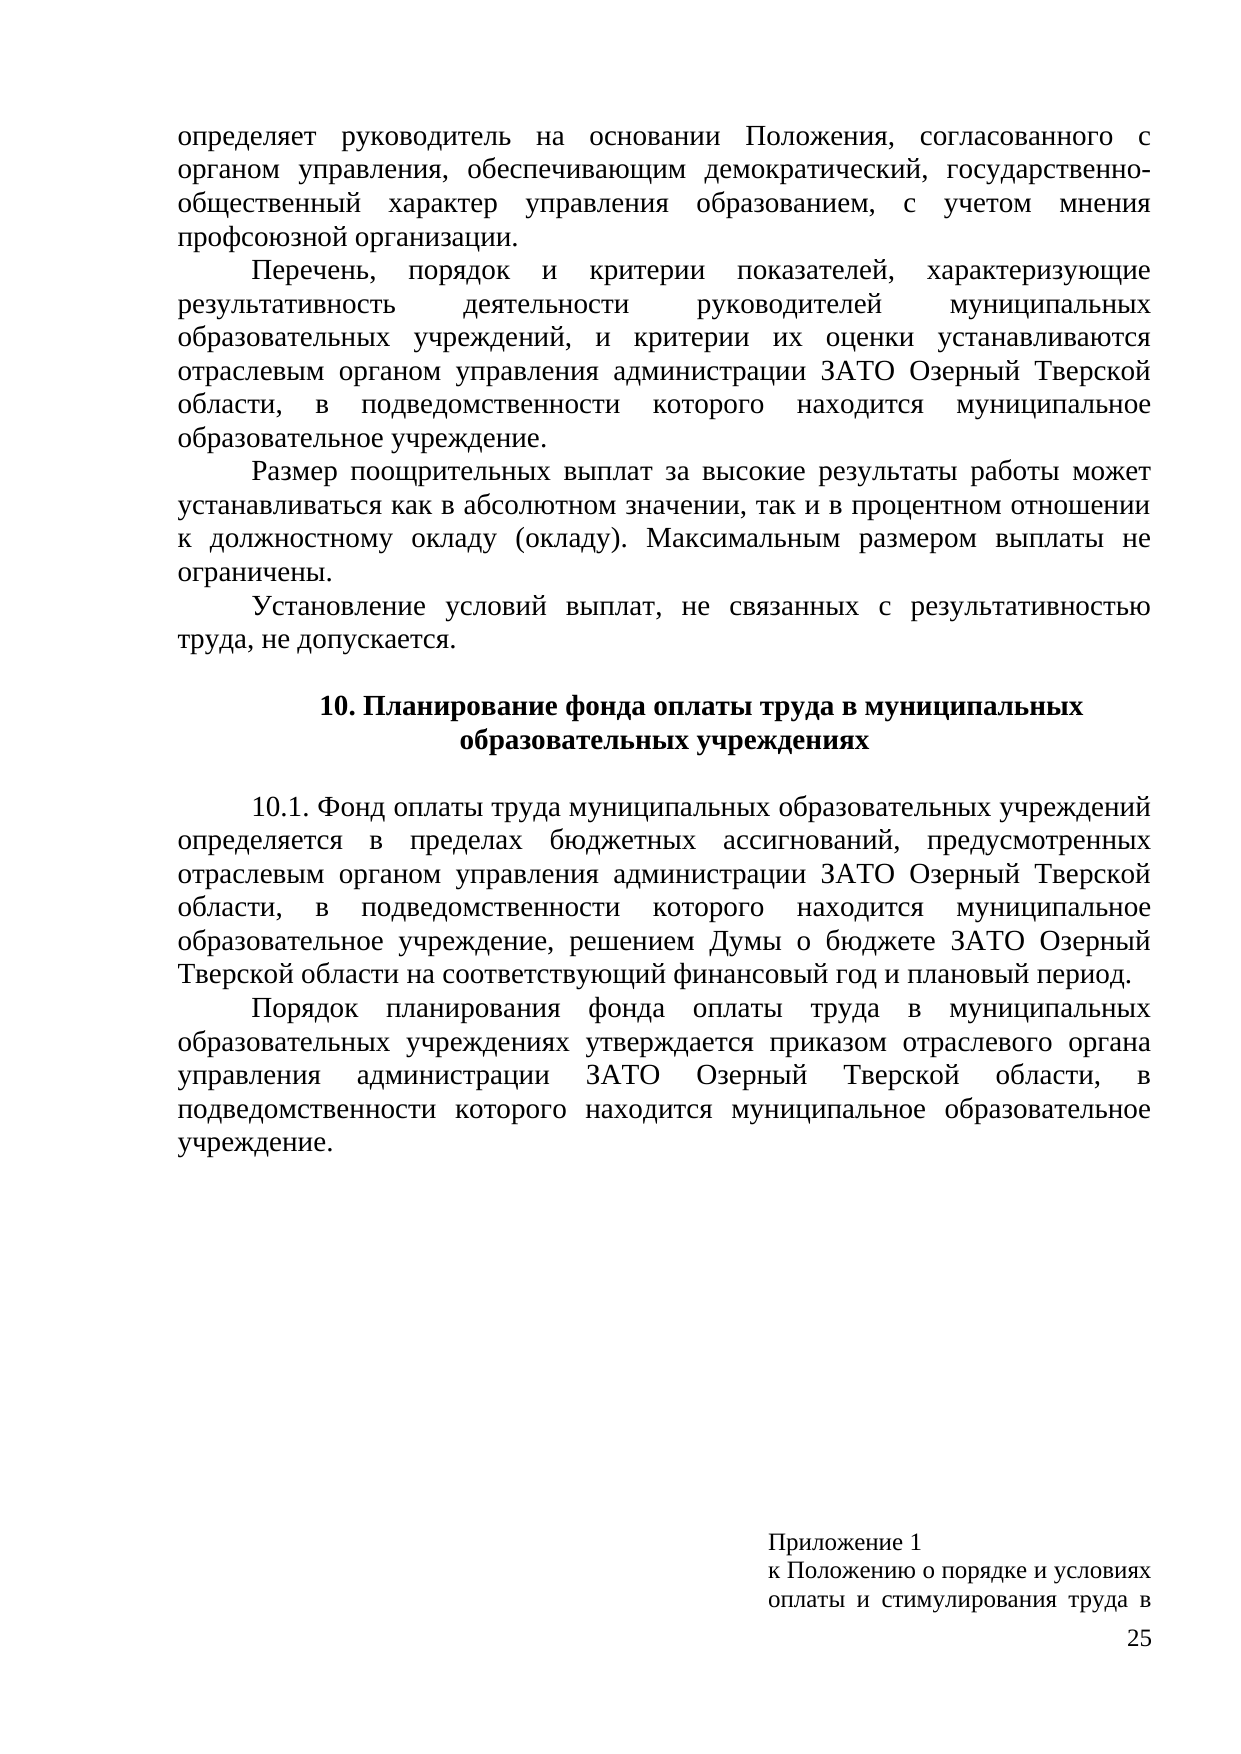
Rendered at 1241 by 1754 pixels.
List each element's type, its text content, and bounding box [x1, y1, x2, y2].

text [177, 118, 1152, 252]
text Порядок планирования фонда оплаты труда в муниципальных образовательных учреждениях утверждается приказом отраслевого органа управления администрации ЗАТО Озерный Тверской области, в подведомственности которого находится муниципальное образовательное учреждение. [177, 990, 1152, 1158]
text Перечень, порядок и критерии показателей, характеризующие результативность деятельности руководителей муниципальных образовательных учреждений, и критерии их оценки устанавливаются отраслевым органом управления администрации ЗАТО Озерный Тверской области, в подведомственности которого находится муниципальное образовательное учреждение. [177, 252, 1152, 453]
text 10.1. Фонд оплаты труда муниципальных образовательных учреждений определяется в пределах бюджетных ассигнований, предусмотренных отраслевым органом управления администрации ЗАТО Озерный Тверской области, в подведомственности которого находится муниципальное образовательное учреждение, решением Думы о бюджете ЗАТО Озерный Тверской области на соответствующий финансовый год и плановый период. [177, 789, 1152, 990]
text Размер поощрительных выплат за высокие результаты работы может устанавливаться как в абсолютном значении, так и в процентном отношении к должностному окладу (окладу). Максимальным размером выплаты не ограничены. [177, 453, 1152, 588]
text Приложение 1 [768, 1527, 1152, 1556]
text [768, 1556, 1152, 1613]
text 10. Планирование фонда оплаты труда в муниципальных образовательных учреждениях [177, 688, 1152, 755]
text Установление условий выплат, не связанных с результативностью труда, не допускается. [177, 588, 1152, 655]
